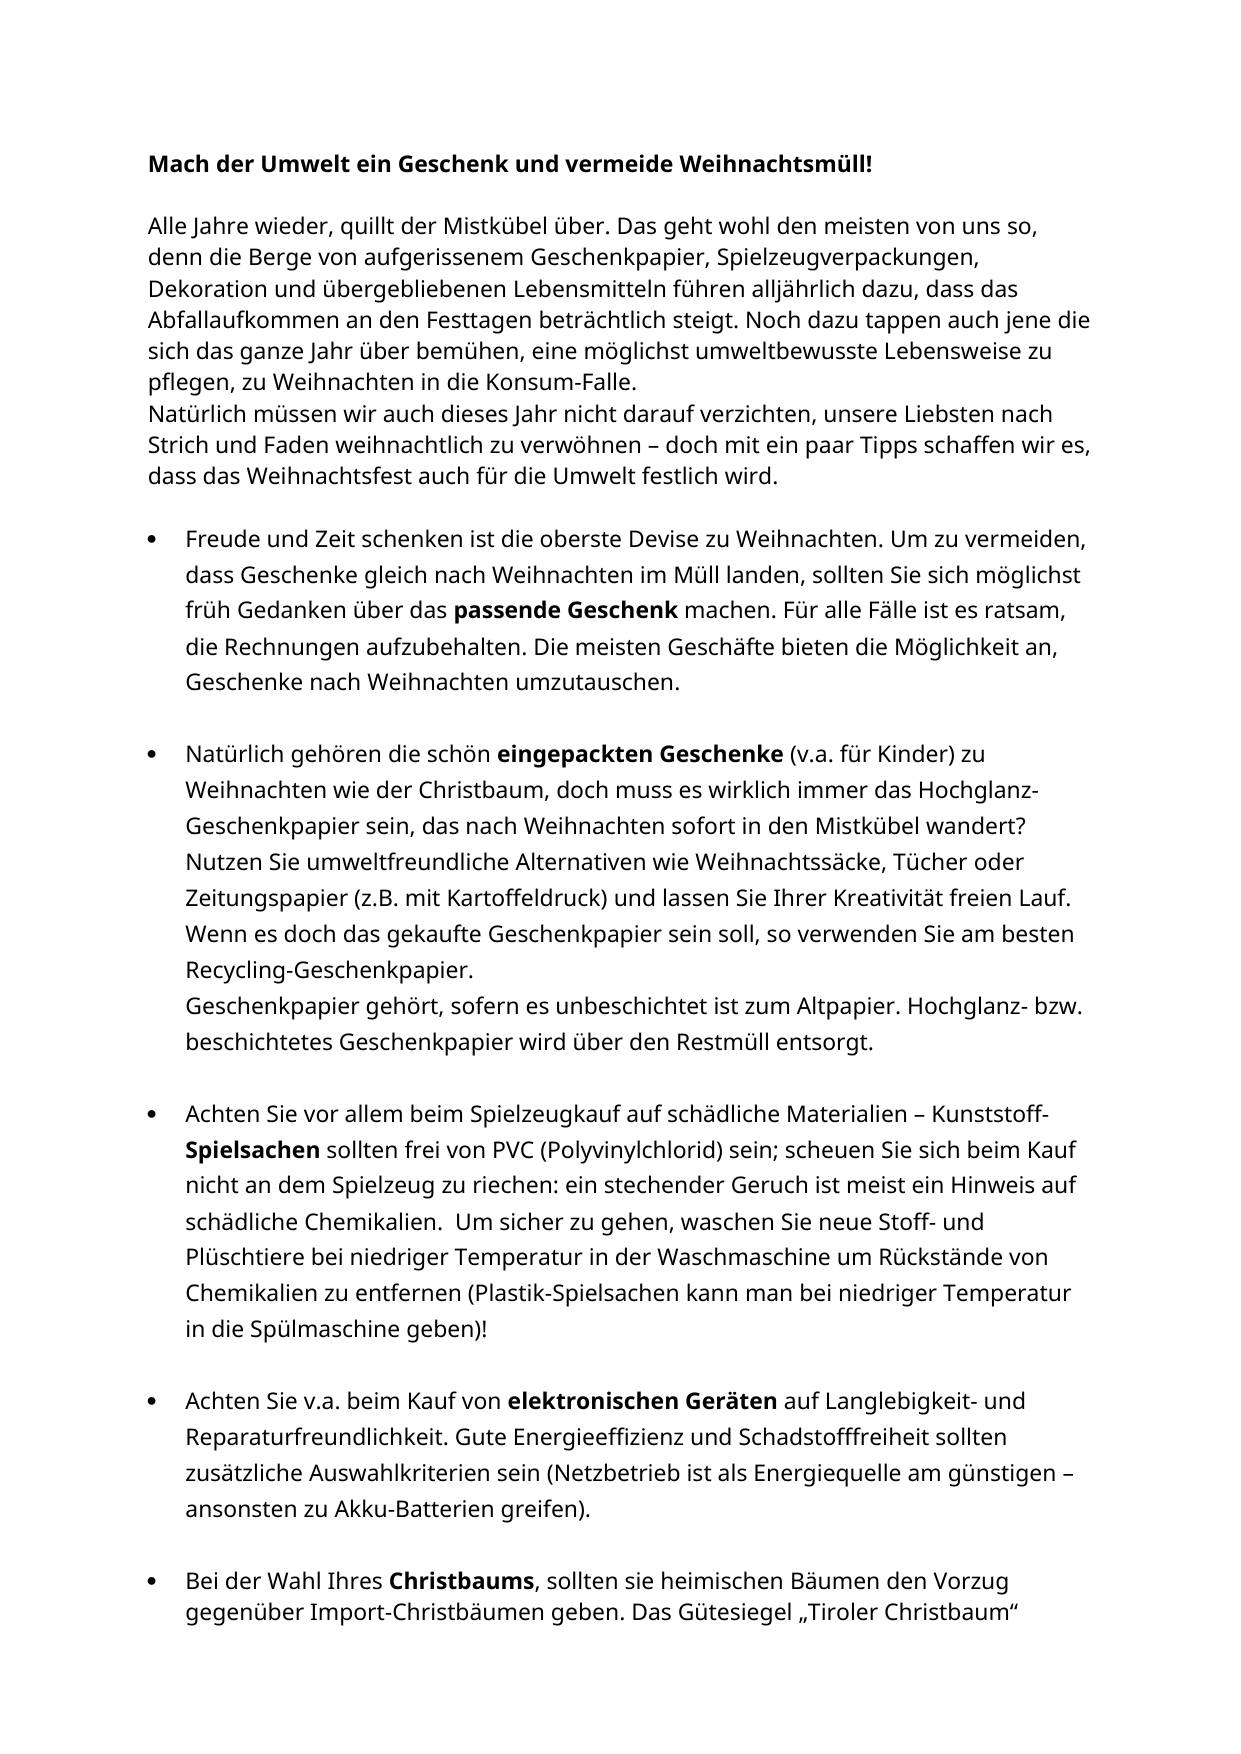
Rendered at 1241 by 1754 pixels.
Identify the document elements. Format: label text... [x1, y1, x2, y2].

list Achten Sie vor allem beim Spielzeugkauf auf schädliche Materialien – Kunststoff-Spielsachen sollten frei von PVC (Polyvinylchlorid) sein; scheuen Sie sich beim Kauf nicht an dem Spielzeug zu riechen: ein stechender Geruch ist meist ein Hinweis auf schädliche Chemikalien. Um sicher zu gehen, waschen Sie neue Stoff- und Plüschtiere bei niedriger Temperatur in der Waschmaschine um Rückstände von Chemikalien zu entfernen (Plastik-Spielsachen kann man bei niedriger Temperatur in die Spülmaschine geben)! [148, 1098, 1093, 1344]
text Alle Jahre wieder, quillt der Mistkübel über. Das geht wohl den meisten von uns so, denn die Berge von aufgerissenem Geschenkpapier, Spielzeugverpackungen, Dekoration und übergebliebenen Lebensmitteln führen alljährlich dazu, dass das Abfallaufkommen an den Festtagen beträchtlich steigt. Noch dazu tappen auch jene die sich das ganze Jahr über bemühen, eine möglichst umweltbewusste Lebensweise zu pflegen, zu Weihnachten in die Konsum-Falle. [148, 210, 1093, 398]
list Freude und Zeit schenken ist die oberste Devise zu Weihnachten. Um zu vermeiden, dass Geschenke gleich nach Weihnachten im Müll landen, sollten Sie sich möglichst früh Gedanken über das passende Geschenk machen. Für alle Fälle ist es ratsam, die Rechnungen aufzubehalten. Die meisten Geschäfte bieten die Möglichkeit an, Geschenke nach Weihnachten umzutauschen. [148, 523, 1093, 698]
text Mach der Umwelt ein Geschenk und vermeide Weihnachtsmüll! [148, 148, 1093, 179]
list Natürlich gehören die schön eingepackten Geschenke (v.a. für Kinder) zu Weihnachten wie der Christbaum, doch muss es wirklich immer das Hochglanz-Geschenkpapier sein, das nach Weihnachten sofort in den Mistkübel wandert? Nutzen Sie umweltfreundliche Alternativen wie Weihnachtssäcke, Tücher oder Zeitungspapier (z.B. mit Kartoffeldruck) und lassen Sie Ihrer Kreativität freien Lauf. Wenn es doch das gekaufte Geschenkpapier sein soll, so verwenden Sie am besten Recycling-Geschenkpapier. Geschenkpapier gehört, sofern es unbeschichtet ist zum Altpapier. Hochglanz- bzw. beschichtetes Geschenkpapier wird über den Restmüll entsorgt. [148, 738, 1093, 1057]
list Achten Sie v.a. beim Kauf von elektronischen Geräten auf Langlebigkeit- und Reparaturfreundlichkeit. Gute Energieeffizienz und Schadstofffreiheit sollten zusätzliche Auswahlkriterien sein (Netzbetrieb ist als Energiequelle am günstigen – ansonsten zu Akku-Batterien greifen). [148, 1385, 1093, 1524]
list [148, 1565, 1093, 1627]
text Natürlich müssen wir auch dieses Jahr nicht darauf verzichten, unsere Liebsten nach Strich und Faden weihnachtlich zu verwöhnen – doch mit ein paar Tipps schaffen wir es, dass das Weihnachtsfest auch für die Umwelt festlich wird. [148, 398, 1093, 491]
